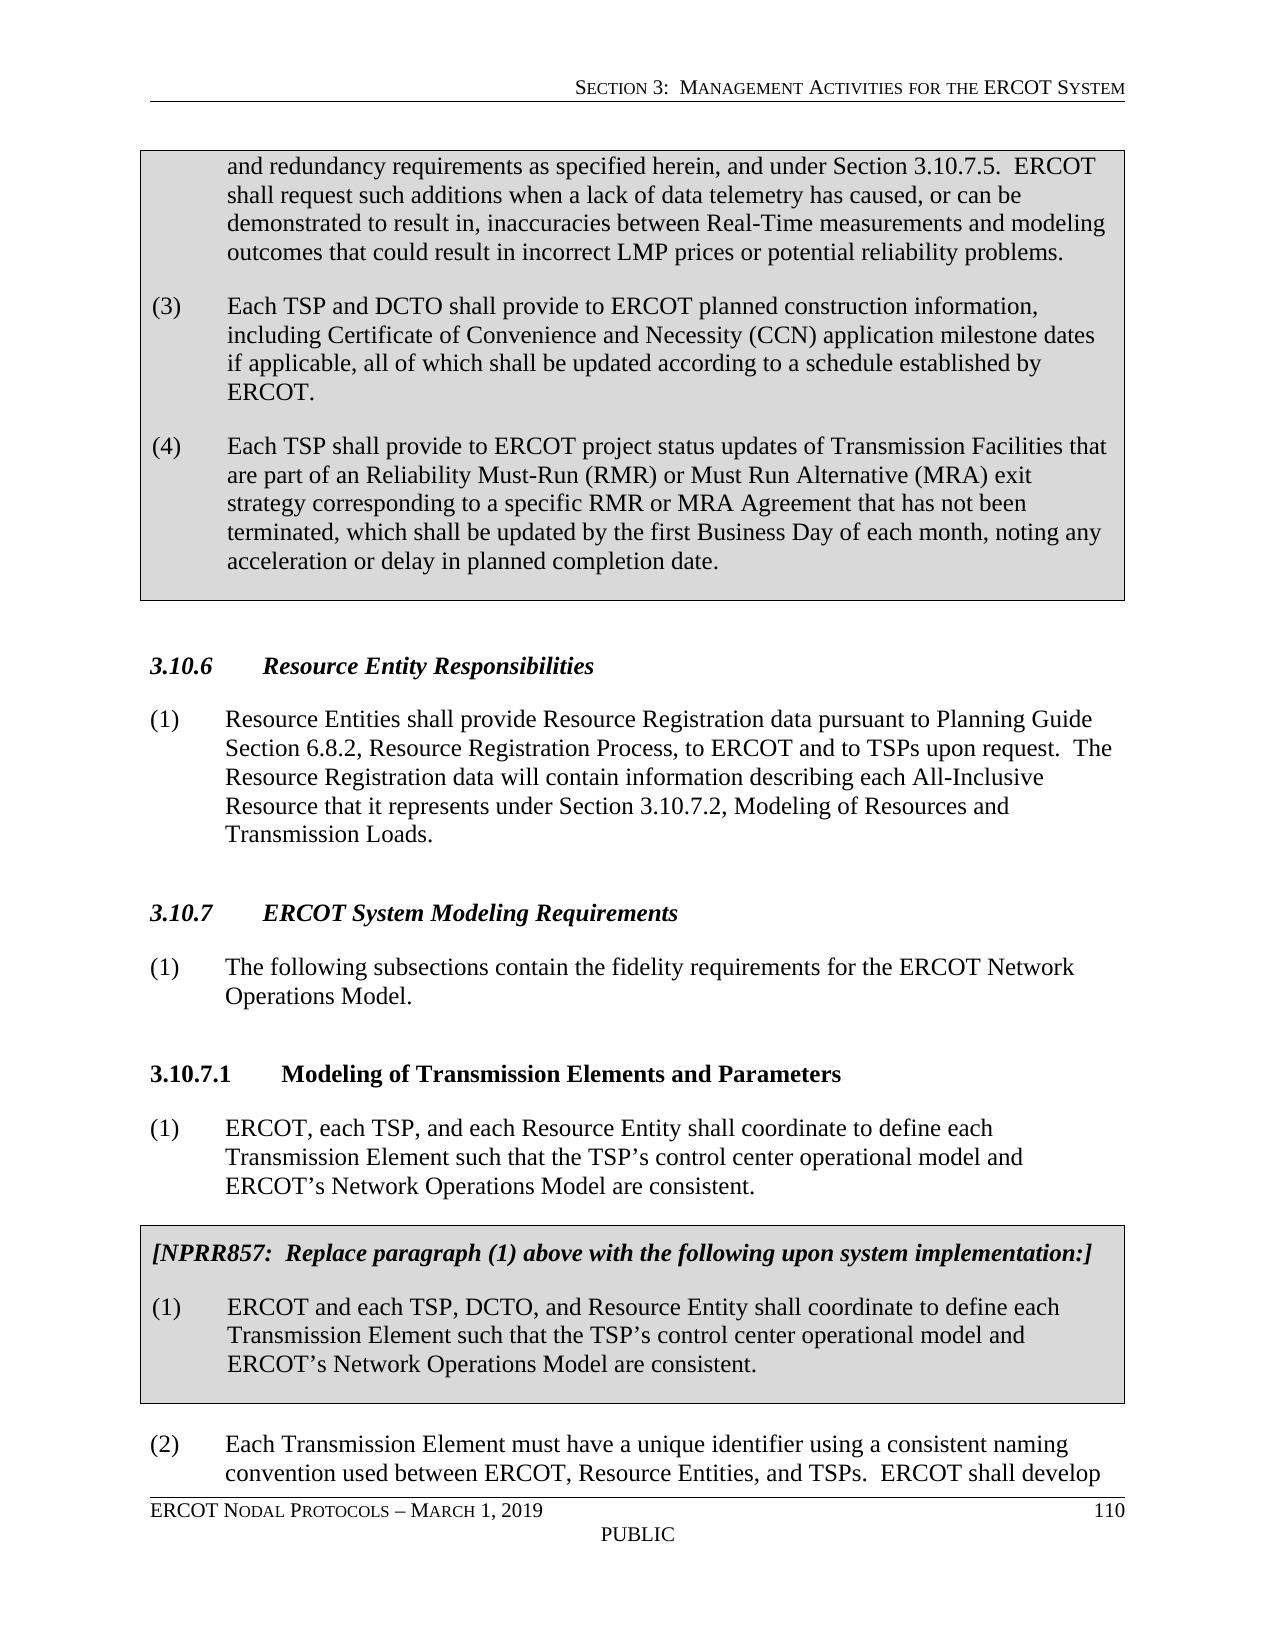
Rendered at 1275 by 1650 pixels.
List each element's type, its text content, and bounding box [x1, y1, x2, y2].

text 3.10.6 Resource Entity Responsibilities [150, 651, 1125, 679]
text (1) ERCOT, each TSP, and each Resource Entity shall coordinate to define each Transmission Element such that the TSP’s control center operational model and ERCOT’s Network Operations Model are consistent. [150, 1113, 1125, 1199]
text 3.10.7 ERCOT System Modeling Requirements [150, 898, 1125, 927]
text 3.10.7.1 Modeling of Transmission Elements and Parameters [150, 1059, 1125, 1088]
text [150, 1429, 1125, 1487]
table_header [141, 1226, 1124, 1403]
text (1) The following subsections contain the fidelity requirements for the ERCOT Network Operations Model. [150, 952, 1125, 1009]
text (1) Resource Entities shall provide Resource Registration data pursuant to Planning Guide Section 6.8.2, Resource Registration Process, to ERCOT and to TSPs upon request. The Resource Registration data will contain information describing each All-Inclusive Resource that it represents under Section 3.10.7.2, Modeling of Resources and Transmission Loads. [150, 704, 1125, 848]
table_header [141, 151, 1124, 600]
